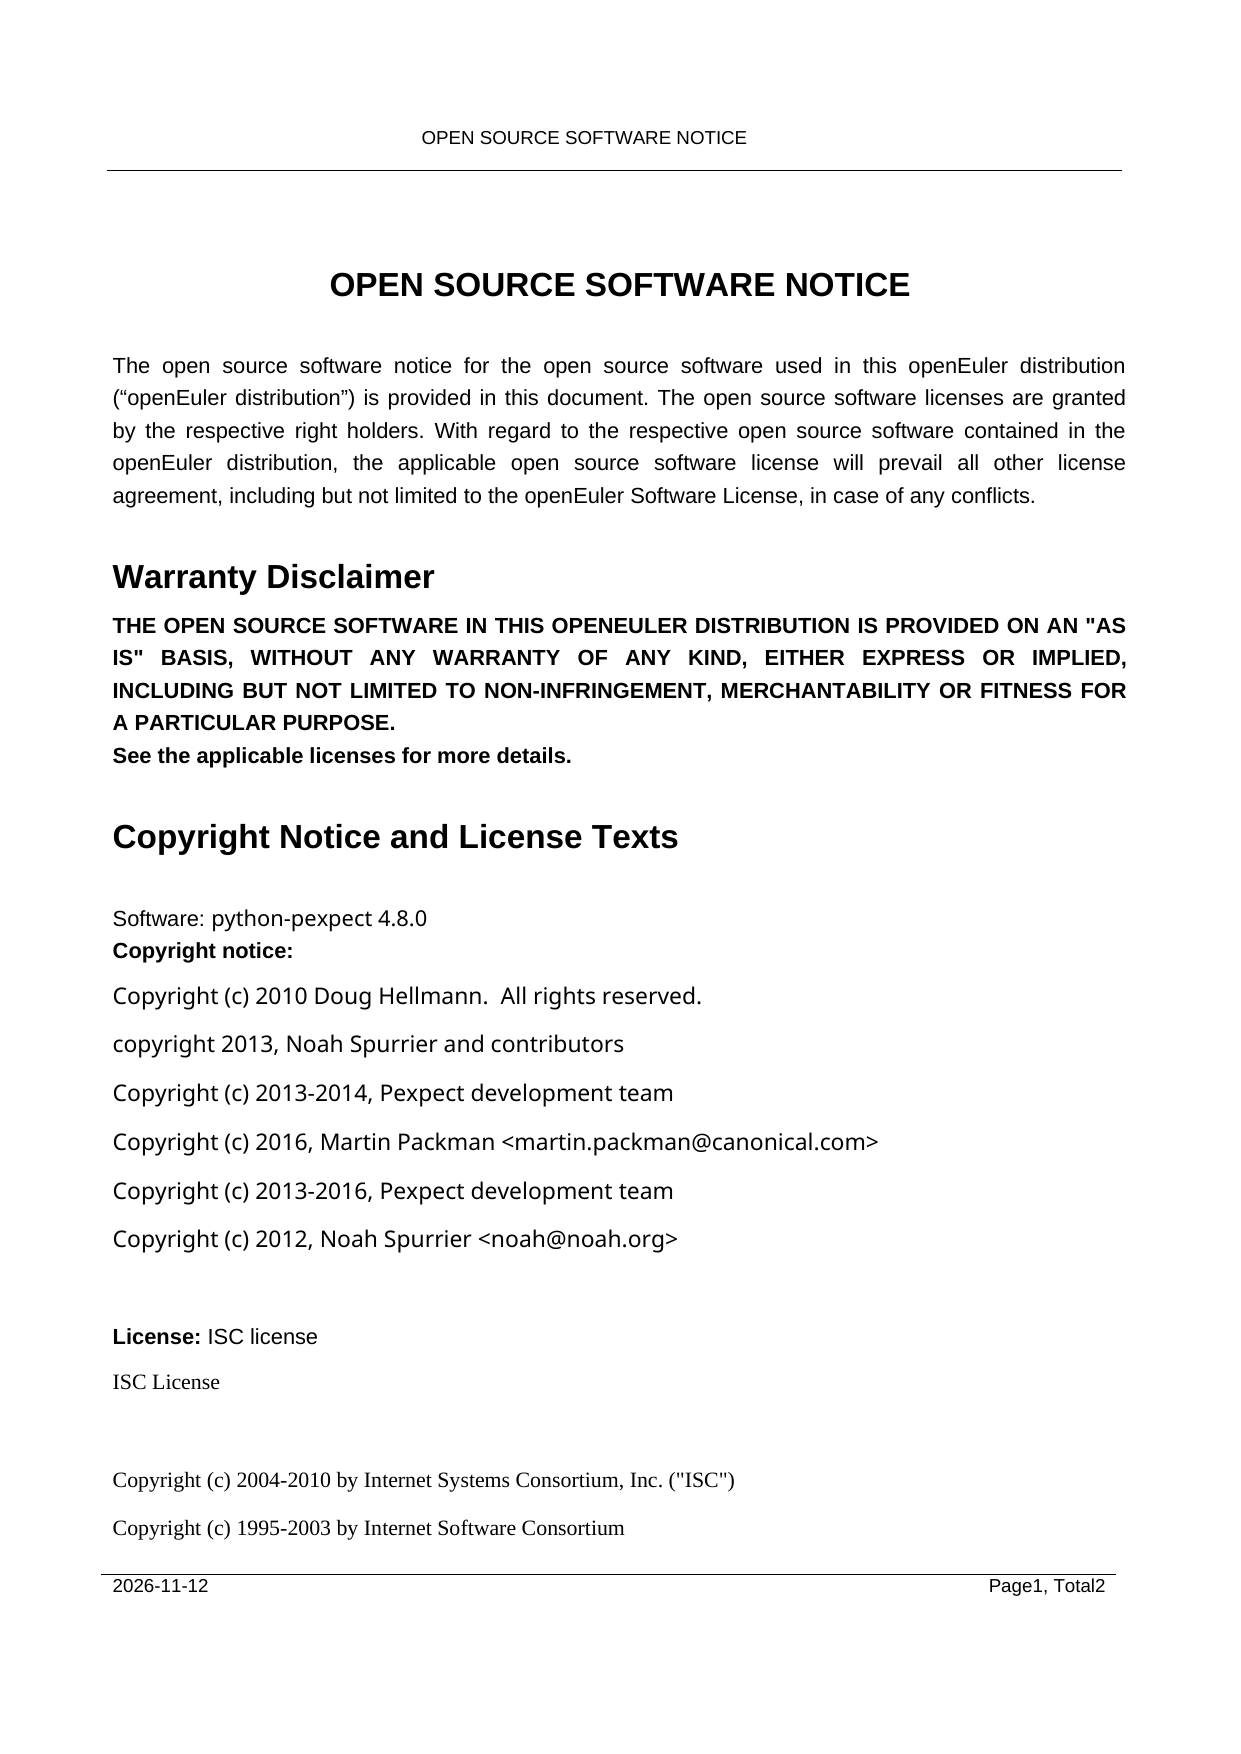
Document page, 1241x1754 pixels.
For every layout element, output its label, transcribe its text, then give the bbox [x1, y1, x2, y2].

text THE OPEN SOURCE SOFTWARE IN THIS OPENEULER DISTRIBUTION IS PROVIDED ON AN "AS IS" BASIS, WITHOUT ANY WARRANTY OF ANY KIND, EITHER EXPRESS OR IMPLIED, INCLUDING BUT NOT LIMITED TO NON-INFRINGEMENT, MERCHANTABILITY OR FITNESS FOR A PARTICULAR PURPOSE. See the applicable licenses for more details. [112, 609, 1128, 771]
text OPEN SOURCE SOFTWARE NOTICE [112, 251, 1128, 316]
text License: ISC license [112, 1320, 1128, 1353]
text Copyright (c) 2010 Doug Hellmann. All rights reserved. copyright 2013, Noah Spurrier and contributors Copyright (c) 2013-2014, Pexpect development team Copyright (c) 2016, Martin Packman <martin.packman@canonical.com> Copyright (c) 2013-2016, Pexpect development team Copyright (c) 2012, Noah Spurrier <noah@noah.org> [112, 979, 1128, 1304]
text Copyright Notice and License Texts [112, 804, 1128, 869]
text Copyright notice: [112, 934, 1128, 966]
text The open source software notice for the open source software used in this openEuler distribution (“openEuler distribution”) is provided in this document. The open source software licenses are granted by the respective right holders. With regard to the respective open source software contained in the openEuler distribution, the applicable open source software license will prevail all other license agreement, including but not limited to the openEuler Software License, in case of any conflicts. [112, 349, 1128, 511]
text Warranty Disclaimer [112, 544, 1128, 609]
text Software: python-pexpect 4.8.0 [112, 901, 1128, 934]
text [112, 1365, 1128, 1544]
